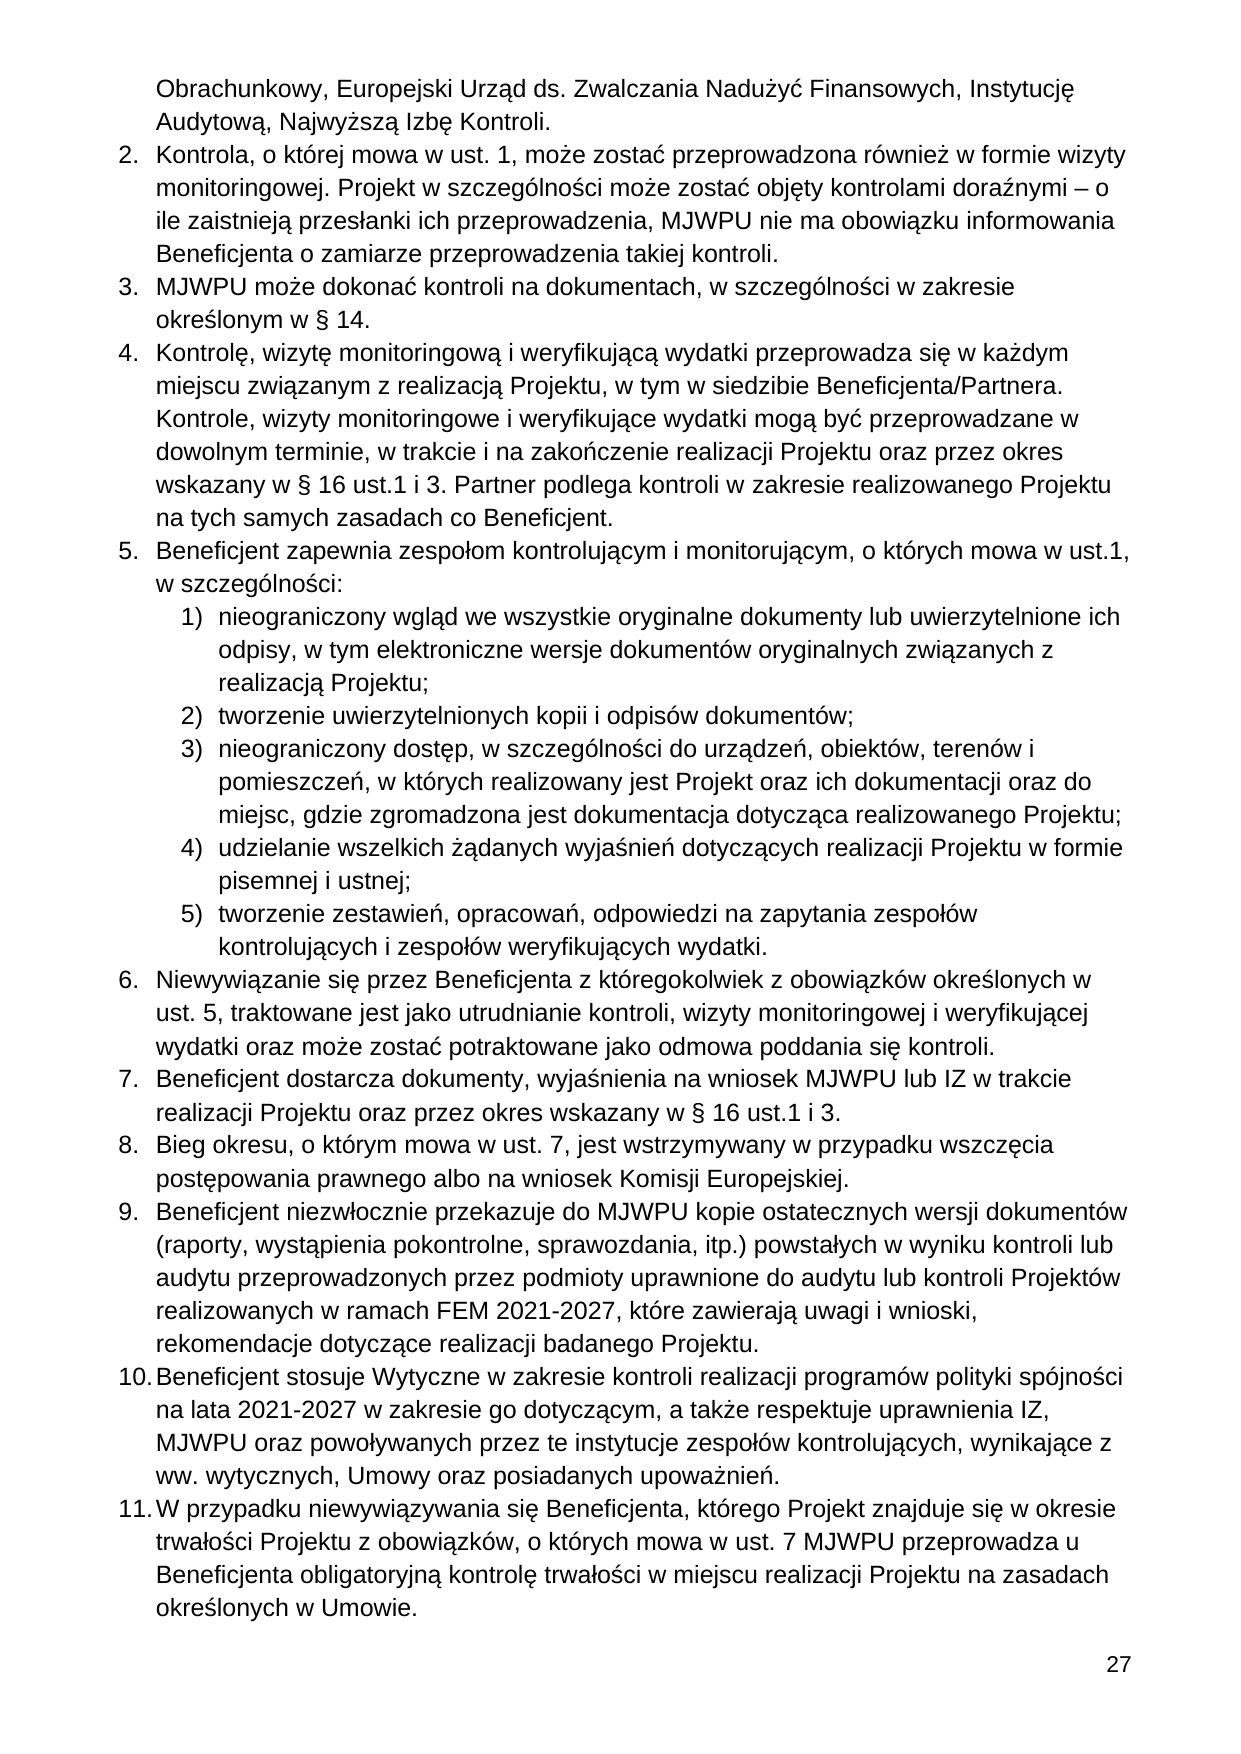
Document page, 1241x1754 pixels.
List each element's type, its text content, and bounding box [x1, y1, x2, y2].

list Beneficjent stosuje Wytyczne w zakresie kontroli realizacji programów polityki spójności na lata 2021-2027 w zakresie go dotyczącym, a także respektuje uprawnienia IZ, MJWPU oraz powoływanych przez te instytucje zespołów kontrolujących, wynikające z ww. wytycznych, Umowy oraz posiadanych upoważnień. [118, 1362, 1132, 1489]
list nieograniczony wgląd we wszystkie oryginalne dokumenty lub uwierzytelnione ich odpisy, w tym elektroniczne wersje dokumentów oryginalnych związanych z realizacją Projektu; [181, 602, 1132, 697]
list Niewywiązanie się przez Beneficjenta z któregokolwiek z obowiązków określonych w ust. 5, traktowane jest jako utrudnianie kontroli, wizyty monitoringowej i weryfikującej wydatki oraz może zostać potraktowane jako odmowa poddania się kontroli. [118, 965, 1132, 1060]
list Bieg okresu, o którym mowa w ust. 7, jest wstrzymywany w przypadku wszczęcia postępowania prawnego albo na wniosek Komisji Europejskiej. [118, 1131, 1132, 1192]
list udzielanie wszelkich żądanych wyjaśnień dotyczących realizacji Projektu w formie pisemnej i ustnej; [181, 833, 1132, 895]
list tworzenie zestawień, opracowań, odpowiedzi na zapytania zespołów kontrolujących i zespołów weryfikujących wydatki. [181, 899, 1132, 961]
list Beneficjent niezwłocznie przekazuje do MJWPU kopie ostatecznych wersji dokumentów (raporty, wystąpienia pokontrolne, sprawozdania, itp.) powstałych w wyniku kontroli lub audytu przeprowadzonych przez podmioty uprawnione do audytu lub kontroli Projektów realizowanych w ramach FEM 2021-2027, które zawierają uwagi i wnioski, rekomendacje dotyczące realizacji badanego Projektu. [118, 1197, 1132, 1357]
list tworzenie uwierzytelnionych kopii i odpisów dokumentów; [181, 701, 1132, 730]
list Kontrola, o której mowa w ust. 1, może zostać przeprowadzona również w formie wizyty monitoringowej. Projekt w szczególności może zostać objęty kontrolami doraźnymi – o ile zaistnieją przesłanki ich przeprowadzenia, MJWPU nie ma obowiązku informowania Beneficjenta o zamiarze przeprowadzenia takiej kontroli. [118, 140, 1132, 268]
list W przypadku niewywiązywania się Beneficjenta, którego Projekt znajduje się w okresie trwałości Projektu z obowiązków, o których mowa w ust. 7 MJWPU przeprowadza u Beneficjenta obligatoryjną kontrolę trwałości w miejscu realizacji Projektu na zasadach określonych w Umowie. [118, 1494, 1132, 1622]
list Beneficjent zapewnia zespołom kontrolującym i monitorującym, o których mowa w ust.1, w szczególności: [118, 536, 1132, 598]
list MJWPU może dokonać kontroli na dokumentach, w szczególności w zakresie określonym w § 14. [118, 272, 1132, 334]
list nieograniczony dostęp, w szczególności do urządzeń, obiektów, terenów i pomieszczeń, w których realizowany jest Projekt oraz ich dokumentacji oraz do miejsc, gdzie zgromadzona jest dokumentacja dotycząca realizowanego Projektu; [181, 734, 1132, 829]
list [118, 74, 1132, 136]
list Kontrolę, wizytę monitoringową i weryfikującą wydatki przeprowadza się w każdym miejscu związanym z realizacją Projektu, w tym w siedzibie Beneficjenta/Partnera. Kontrole, wizyty monitoringowe i weryfikujące wydatki mogą być przeprowadzane w dowolnym terminie, w trakcie i na zakończenie realizacji Projektu oraz przez okres wskazany w § 16 ust.1 i 3. Partner podlega kontroli w zakresie realizowanego Projektu na tych samych zasadach co Beneficjent. [118, 338, 1132, 532]
list Beneficjent dostarcza dokumenty, wyjaśnienia na wniosek MJWPU lub IZ w trakcie realizacji Projektu oraz przez okres wskazany w § 16 ust.1 i 3. [118, 1064, 1132, 1126]
